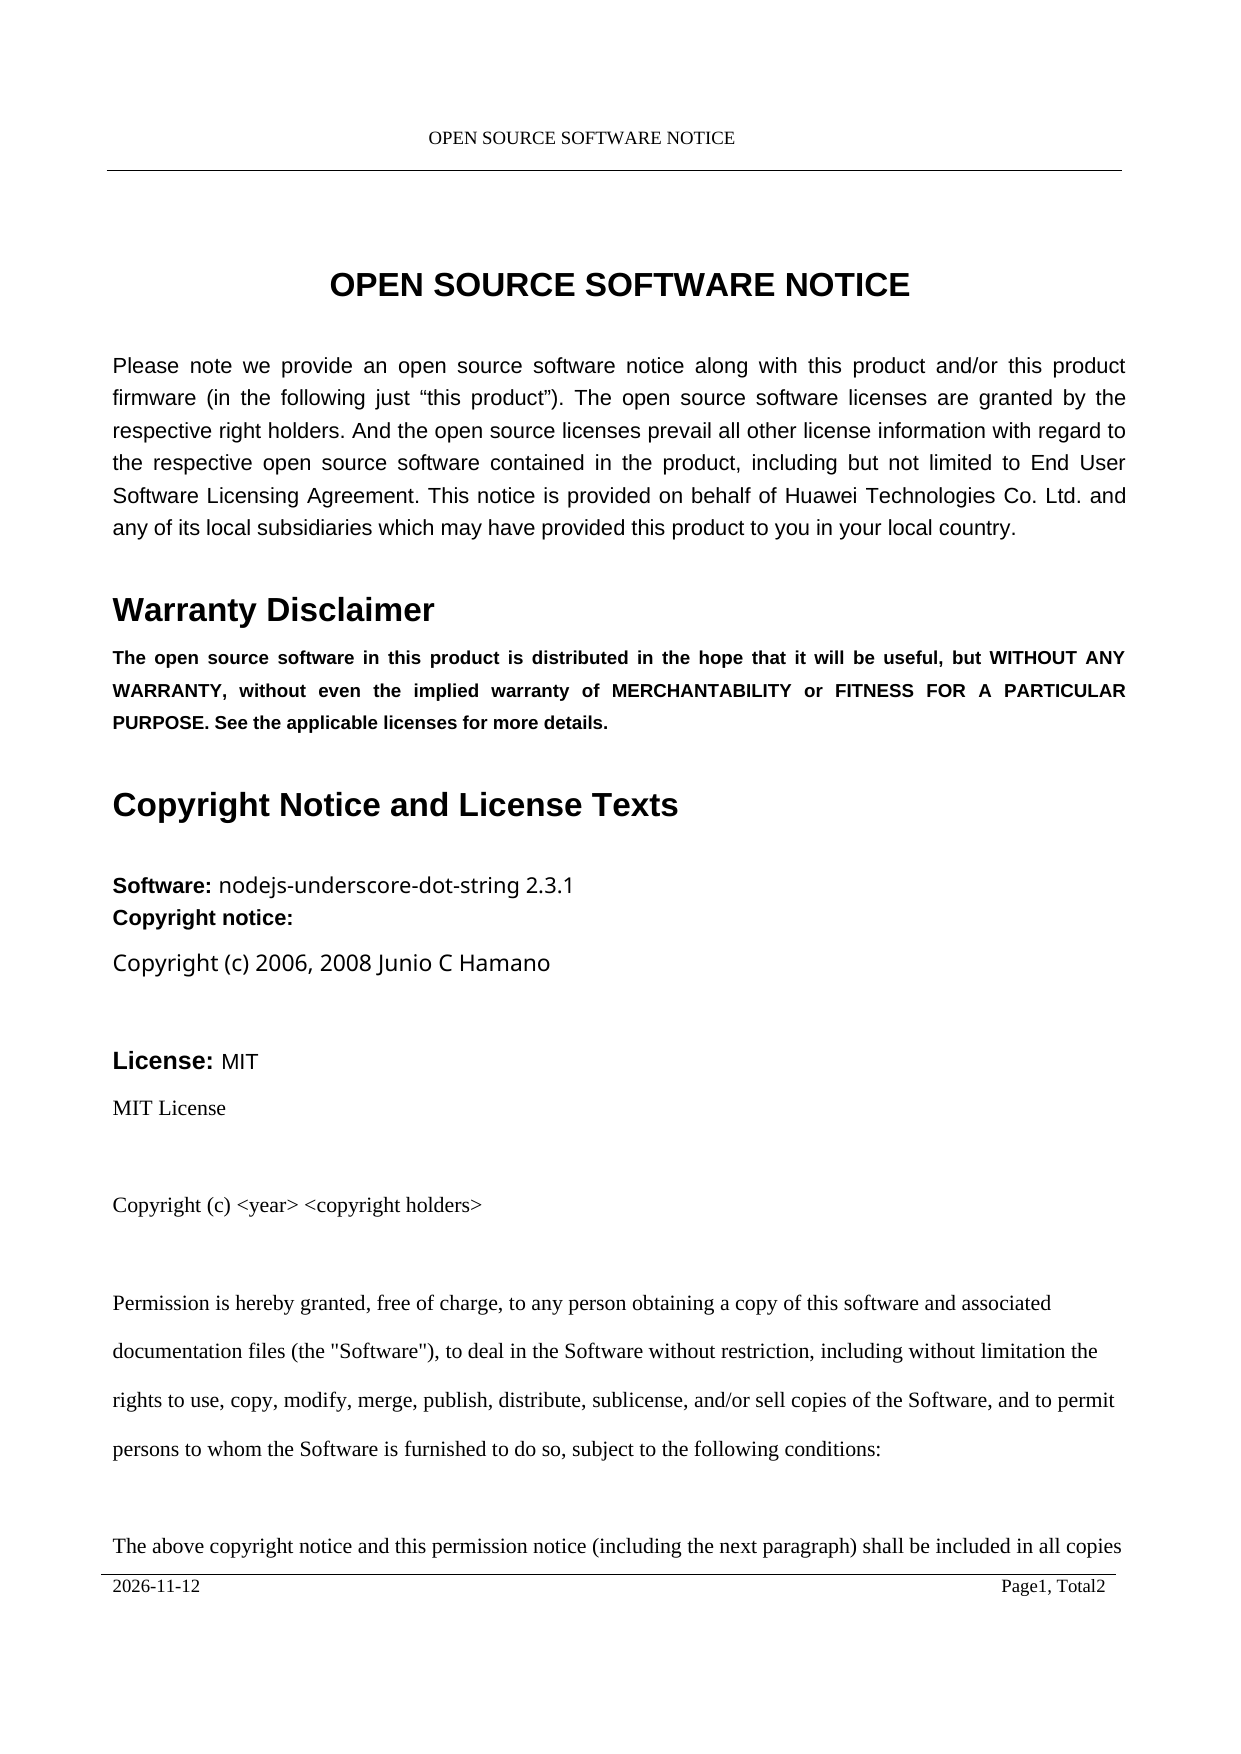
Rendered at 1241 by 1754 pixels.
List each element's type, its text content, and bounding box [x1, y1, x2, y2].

text The open source software in this product is distributed in the hope that it will be useful, but WITHOUT ANY WARRANTY, without even the implied warranty of MERCHANTABILITY or FITNESS FOR A PARTICULAR PURPOSE. See the applicable licenses for more details. [112, 641, 1128, 739]
text Software: nodejs-underscore-dot-string 2.3.1 [112, 869, 1128, 901]
text Warranty Disclaimer [112, 576, 1128, 641]
text Copyright notice: [112, 901, 1128, 934]
text Copyright Notice and License Texts [112, 771, 1128, 836]
text Please note we provide an open source software notice along with this product and/or this product firmware (in the following just “this product”). The open source software licenses are granted by the respective right holders. And the open source licenses prevail all other license information with regard to the respective open source software contained in the product, including but not limited to End User Software Licensing Agreement. This notice is provided on behalf of Huawei Technologies Co. Ltd. and any of its local subsidiaries which may have provided this product to you in your local country. [112, 349, 1128, 544]
text License: MIT [112, 1044, 1128, 1077]
text OPEN SOURCE SOFTWARE NOTICE [112, 251, 1128, 316]
text Copyright (c) 2006, 2008 Junio C Hamano [112, 947, 1128, 1028]
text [112, 1091, 1128, 1562]
